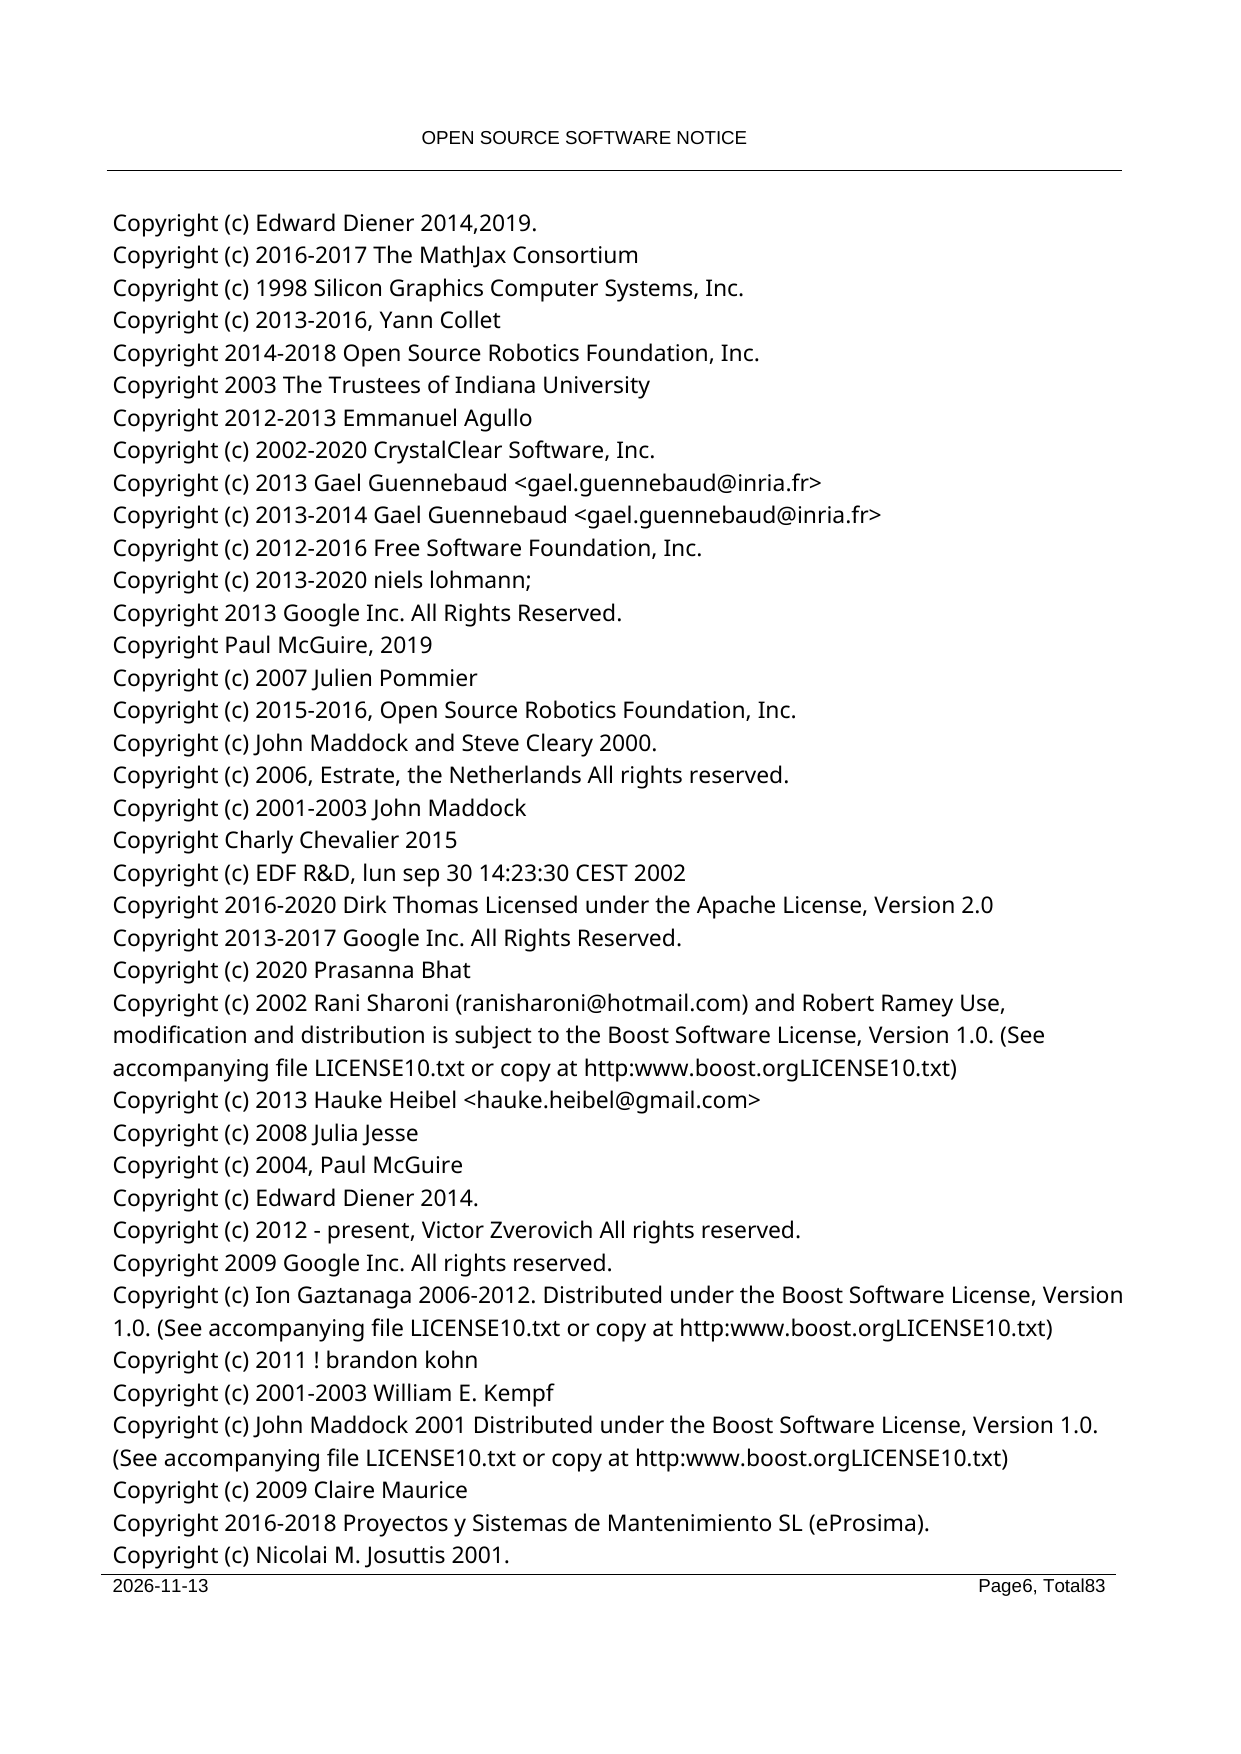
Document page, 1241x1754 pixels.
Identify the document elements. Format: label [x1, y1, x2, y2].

text [112, 206, 1128, 1571]
